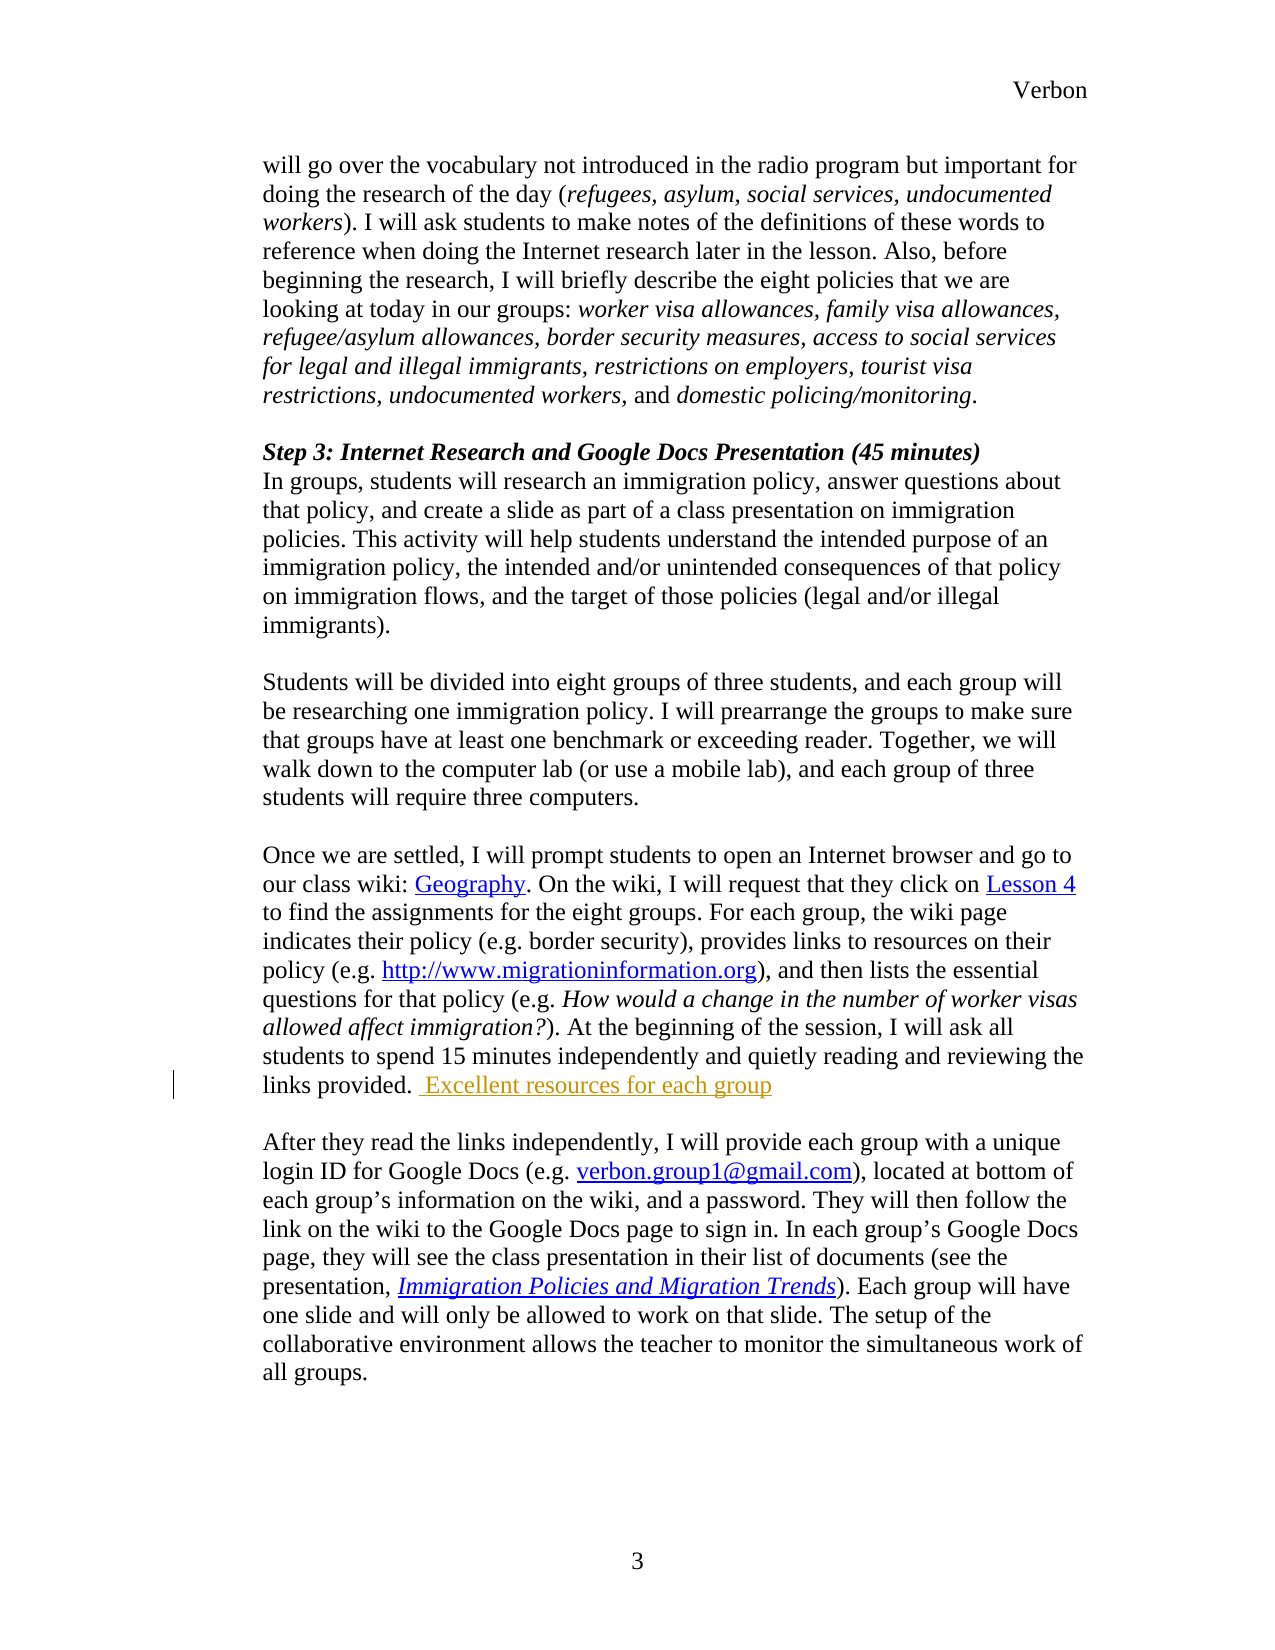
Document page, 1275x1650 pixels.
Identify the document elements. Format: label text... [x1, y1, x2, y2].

text Once we are settled, I will prompt students to open an Internet browser and go to our class wiki: Geography. On the wiki, I will request that they click on Lesson 4 to find the assignments for the eight groups. For each group, the wiki page indicates their policy (e.g. border security), provides links to resources on their policy (e.g. http://www.migrationinformation.org), and then lists the essential questions for that policy (e.g. How would a change in the number of worker visas allowed affect immigration?). At the beginning of the session, I will ask all students to spend 15 minutes independently and quietly reading and reviewing the links provided. [262, 840, 1087, 1099]
text Students will be divided into eight groups of three students, and each group will be researching one immigration policy. I will prearrange the groups to make sure that groups have at least one benchmark or exceeding reader. Together, we will walk down to the computer lab (or use a mobile lab), and each group of three students will require three computers. [262, 667, 1087, 811]
text Step 3: Internet Research and Google Docs Presentation (45 minutes) [262, 437, 1087, 466]
text In groups, students will research an immigration policy, answer questions about that policy, and create a slide as part of a class presentation on immigration policies. This activity will help students understand the intended purpose of an immigration policy, the intended and/or unintended consequences of that policy on immigration flows, and the target of those policies (legal and/or illegal immigrants). [262, 466, 1087, 639]
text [262, 150, 1087, 409]
text After they read the links independently, I will provide each group with a unique login ID for Google Docs (e.g. verbon.group1@gmail.com), located at bottom of each group’s information on the wiki, and a password. They will then follow the link on the wiki to the Google Docs page to sign in. In each group’s Google Docs page, they will see the class presentation in their list of documents (see the presentation, Immigration Policies and Migration Trends). Each group will have one slide and will only be allowed to work on that slide. The setup of the collaborative environment allows the teacher to monitor the simultaneous work of all groups. [262, 1127, 1087, 1386]
